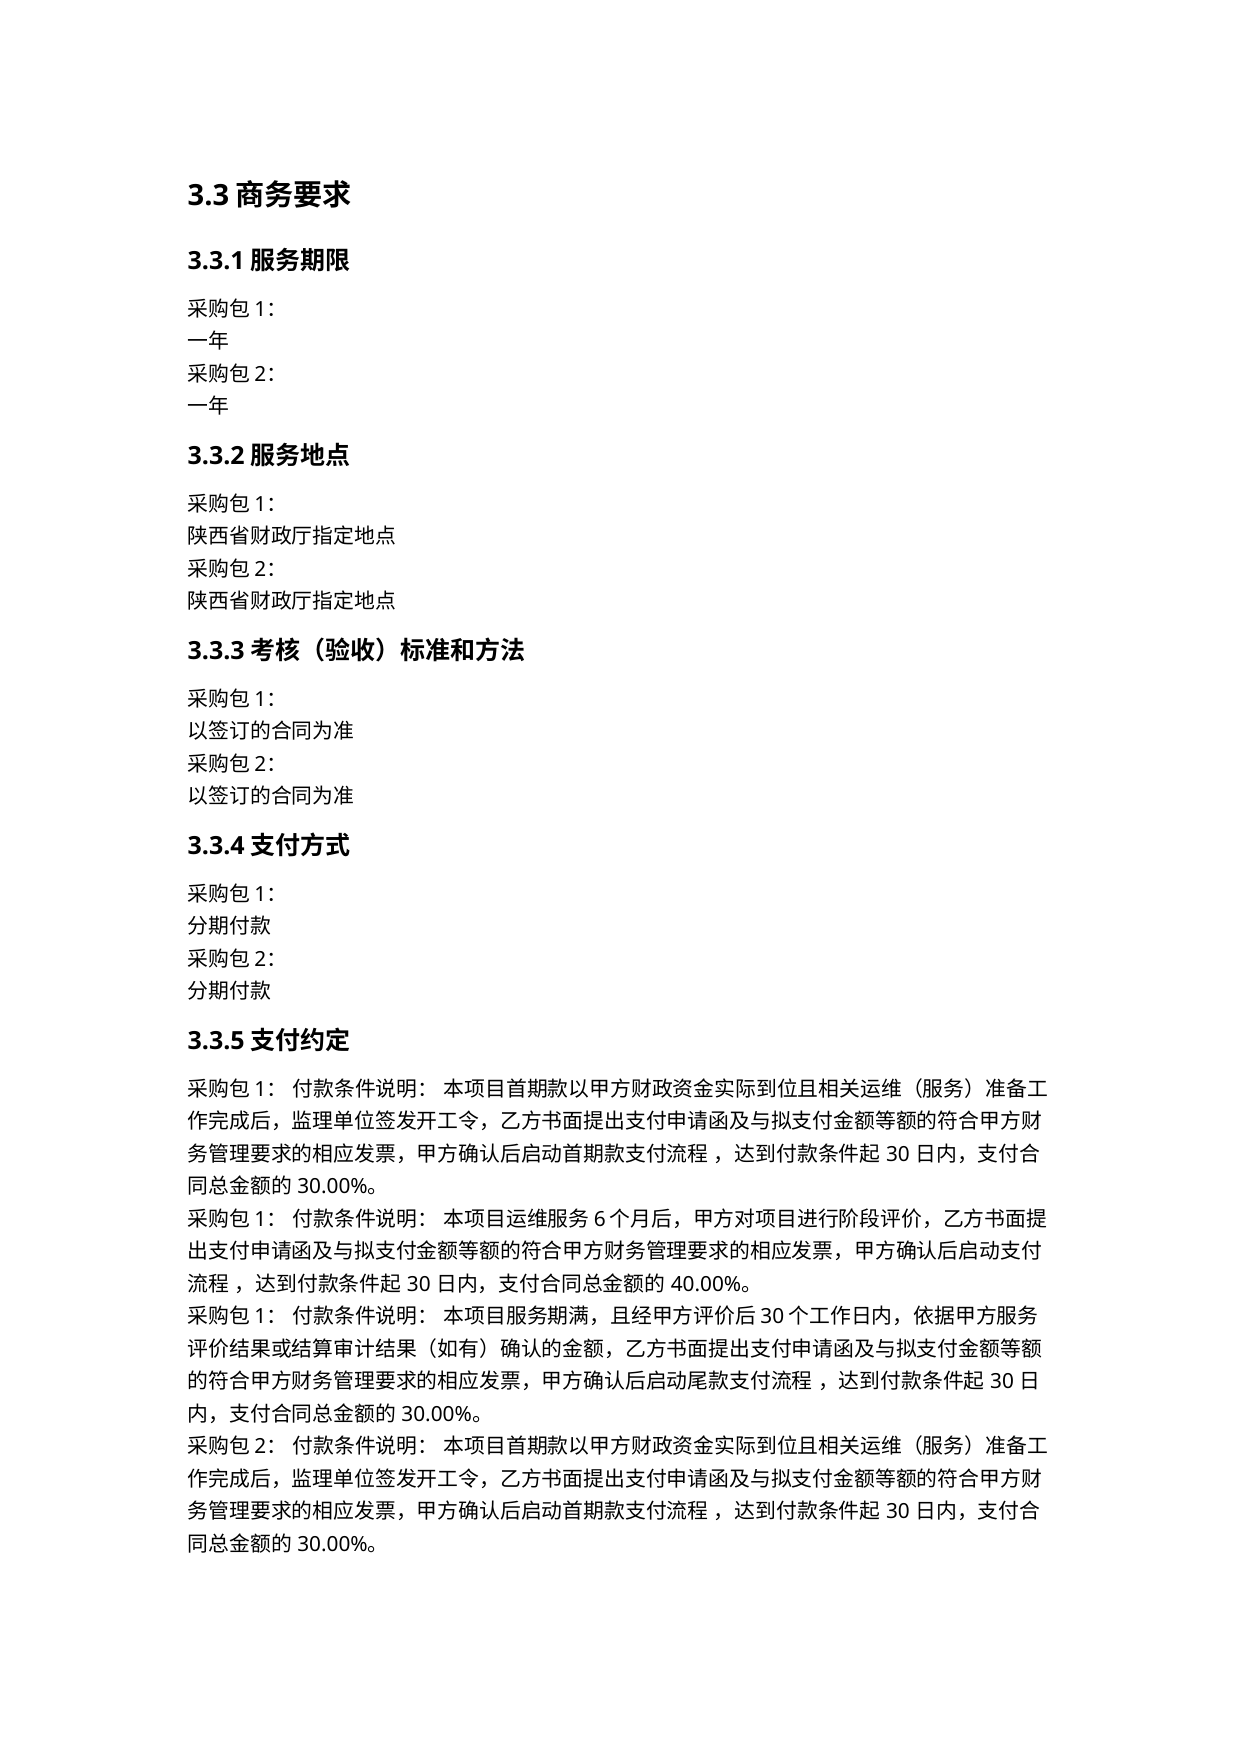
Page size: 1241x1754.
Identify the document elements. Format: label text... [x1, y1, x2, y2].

text 一年 [187, 324, 1053, 357]
text 以签订的合同为准 [187, 779, 1053, 812]
text 3.3.4支付方式 [187, 812, 1053, 877]
text 一年 [187, 389, 1053, 422]
text 采购包1： [187, 877, 1053, 909]
text 3.3商务要求 [187, 162, 1053, 227]
text 采购包1： [187, 682, 1053, 714]
text 采购包2： [187, 552, 1053, 584]
text 采购包1： [187, 292, 1053, 324]
text 陕西省财政厅指定地点 [187, 519, 1053, 552]
text 以签订的合同为准 [187, 714, 1053, 747]
text 分期付款 [187, 909, 1053, 942]
text 采购包1： 付款条件说明： 本项目服务期满，且经甲方评价后30个工作日内，依据甲方服务评价结果或结算审计结果（如有）确认的金额，乙方书面提出支付申请函及与拟支付金额等额的符合甲方财务管理要求的相应发票，甲方确认后启动尾款支付流程 ，达到付款条件起 30 日内，支付合同总金额的 30.00%。 [187, 1299, 1053, 1429]
text 采购包1： [187, 487, 1053, 519]
text 采购包1： 付款条件说明： 本项目运维服务6个月后，甲方对项目进行阶段评价，乙方书面提出支付申请函及与拟支付金额等额的符合甲方财务管理要求的相应发票，甲方确认后启动支付流程 ，达到付款条件起 30 日内，支付合同总金额的 40.00%。 [187, 1202, 1053, 1299]
text 3.3.3考核（验收）标准和方法 [187, 617, 1053, 682]
text 3.3.2服务地点 [187, 422, 1053, 487]
text 3.3.5支付约定 [187, 1007, 1053, 1072]
text 陕西省财政厅指定地点 [187, 584, 1053, 617]
text 分期付款 [187, 974, 1053, 1007]
text 采购包2： [187, 357, 1053, 389]
text 采购包2： [187, 942, 1053, 974]
text 3.3.1服务期限 [187, 227, 1053, 292]
text 采购包2： [187, 747, 1053, 779]
text 采购包1： 付款条件说明： 本项目首期款以甲方财政资金实际到位且相关运维（服务）准备工作完成后，监理单位签发开工令，乙方书面提出支付申请函及与拟支付金额等额的符合甲方财务管理要求的相应发票，甲方确认后启动首期款支付流程 ，达到付款条件起 30 日内，支付合同总金额的 30.00%。 [187, 1072, 1053, 1202]
text 采购包2： 付款条件说明： 本项目首期款以甲方财政资金实际到位且相关运维（服务）准备工作完成后，监理单位签发开工令，乙方书面提出支付申请函及与拟支付金额等额的符合甲方财务管理要求的相应发票，甲方确认后启动首期款支付流程 ，达到付款条件起 30 日内，支付合同总金额的 30.00%。 [187, 1429, 1053, 1559]
